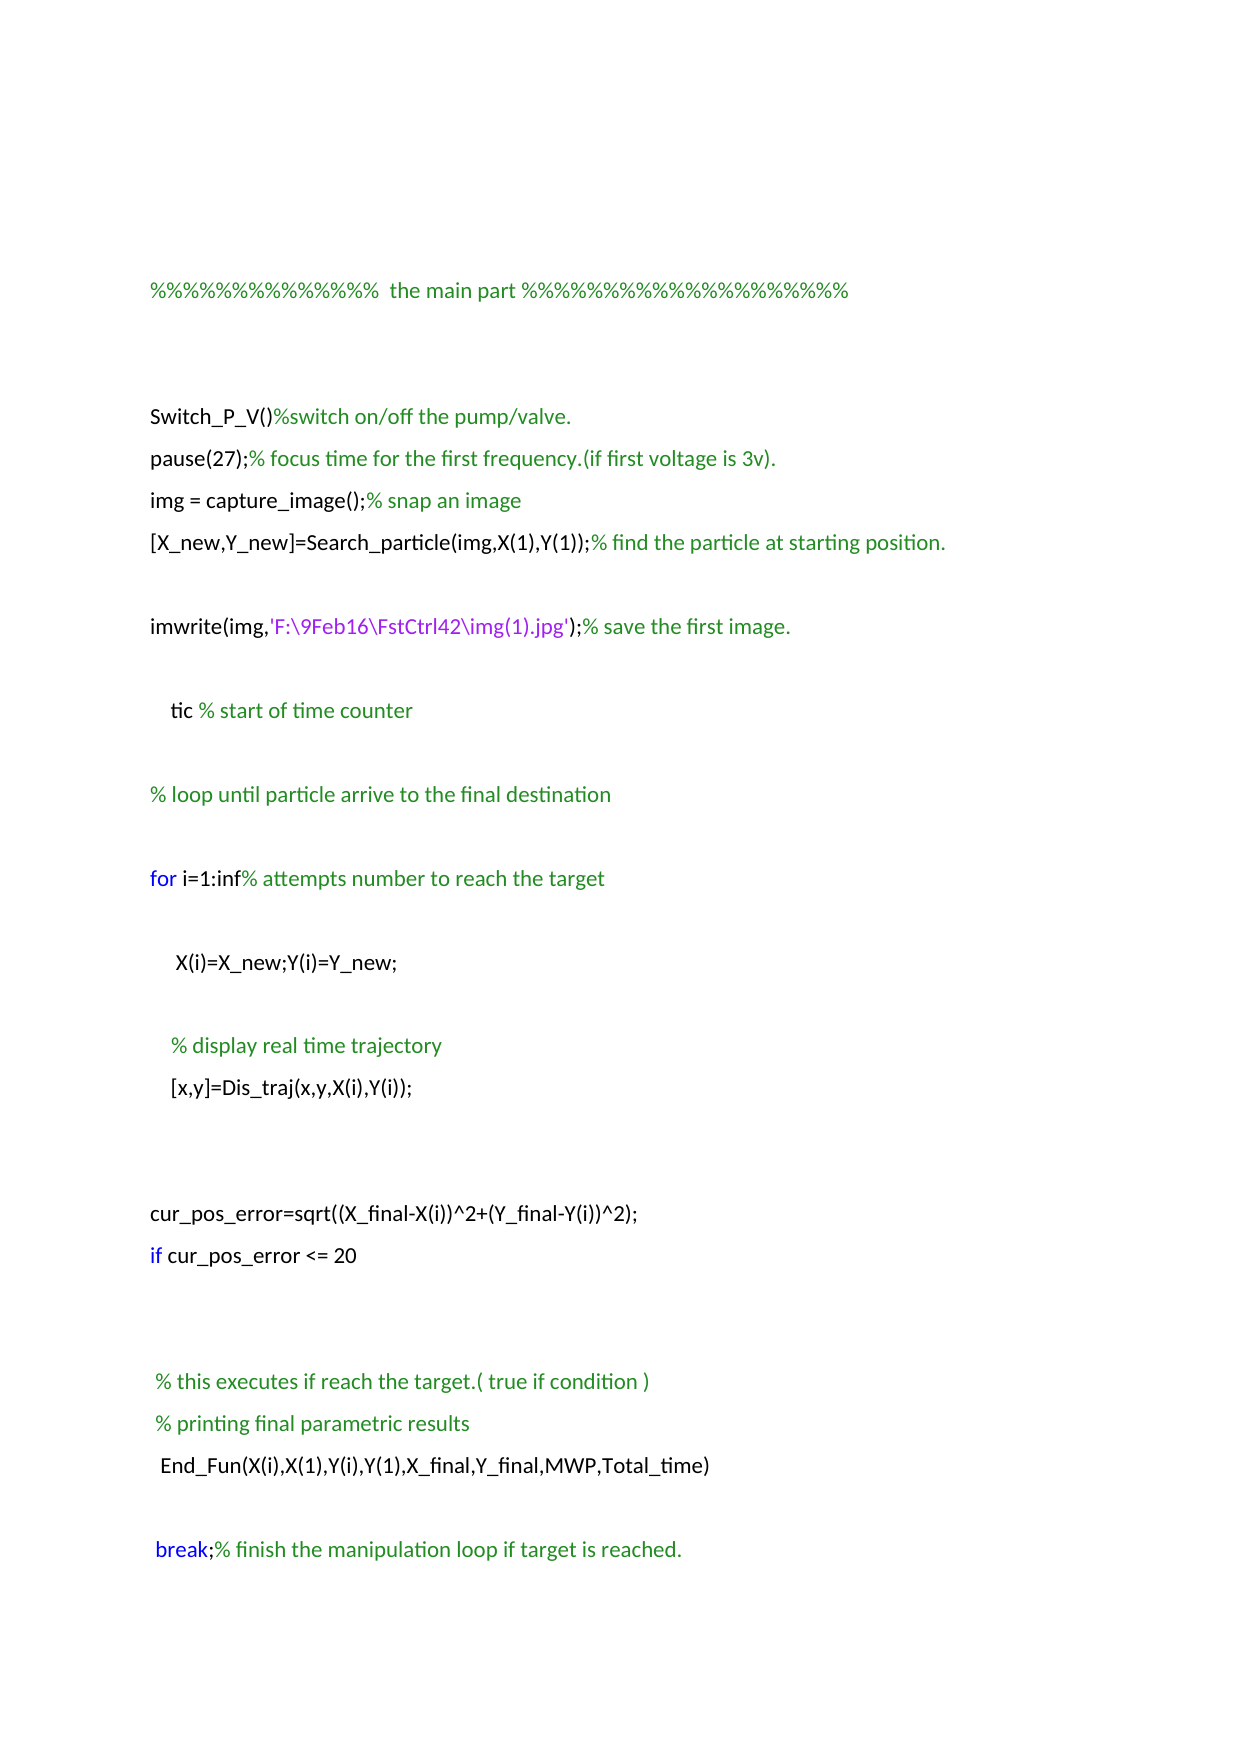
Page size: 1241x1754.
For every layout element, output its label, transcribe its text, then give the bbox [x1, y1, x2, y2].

text if cur_pos_error <= 20 [150, 1241, 1090, 1269]
text % printing final parametric results [150, 1409, 1090, 1437]
text cur_pos_error=sqrt((X_final-X(i))^2+(Y_final-Y(i))^2); [150, 1199, 1090, 1227]
text Switch_P_V()%switch on/off the pump/valve. [150, 402, 1090, 430]
text imwrite(img,'F:\9Feb16\FstCtrl42\img(1).jpg');% save the first image. [150, 612, 1090, 640]
text % display real time trajectory [150, 1032, 1090, 1059]
text X(i)=X_new;Y(i)=Y_new; [150, 948, 1090, 976]
text pause(27);% focus time for the first frequency.(if first voltage is 3v). [150, 444, 1090, 472]
text End_Fun(X(i),X(1),Y(i),Y(1),X_final,Y_final,MWP,Total_time) [150, 1451, 1090, 1479]
text [X_new,Y_new]=Search_particle(img,X(1),Y(1));% find the particle at starting position. [150, 528, 1090, 556]
text for i=1:inf% attempts number to reach the target [150, 864, 1090, 892]
text % this executes if reach the target.( true if condition ) [150, 1367, 1090, 1395]
text tic % start of time counter [150, 696, 1090, 724]
text %%%%%%%%%%%%%% the main part %%%%%%%%%%%%%%%%%%%% [150, 276, 1090, 304]
text % loop until particle arrive to the final destination [150, 780, 1090, 808]
text [x,y]=Dis_traj(x,y,X(i),Y(i)); [150, 1073, 1090, 1102]
text img = capture_image();% snap an image [150, 486, 1090, 514]
text break;% finish the manipulation loop if target is reached. [150, 1535, 1090, 1563]
